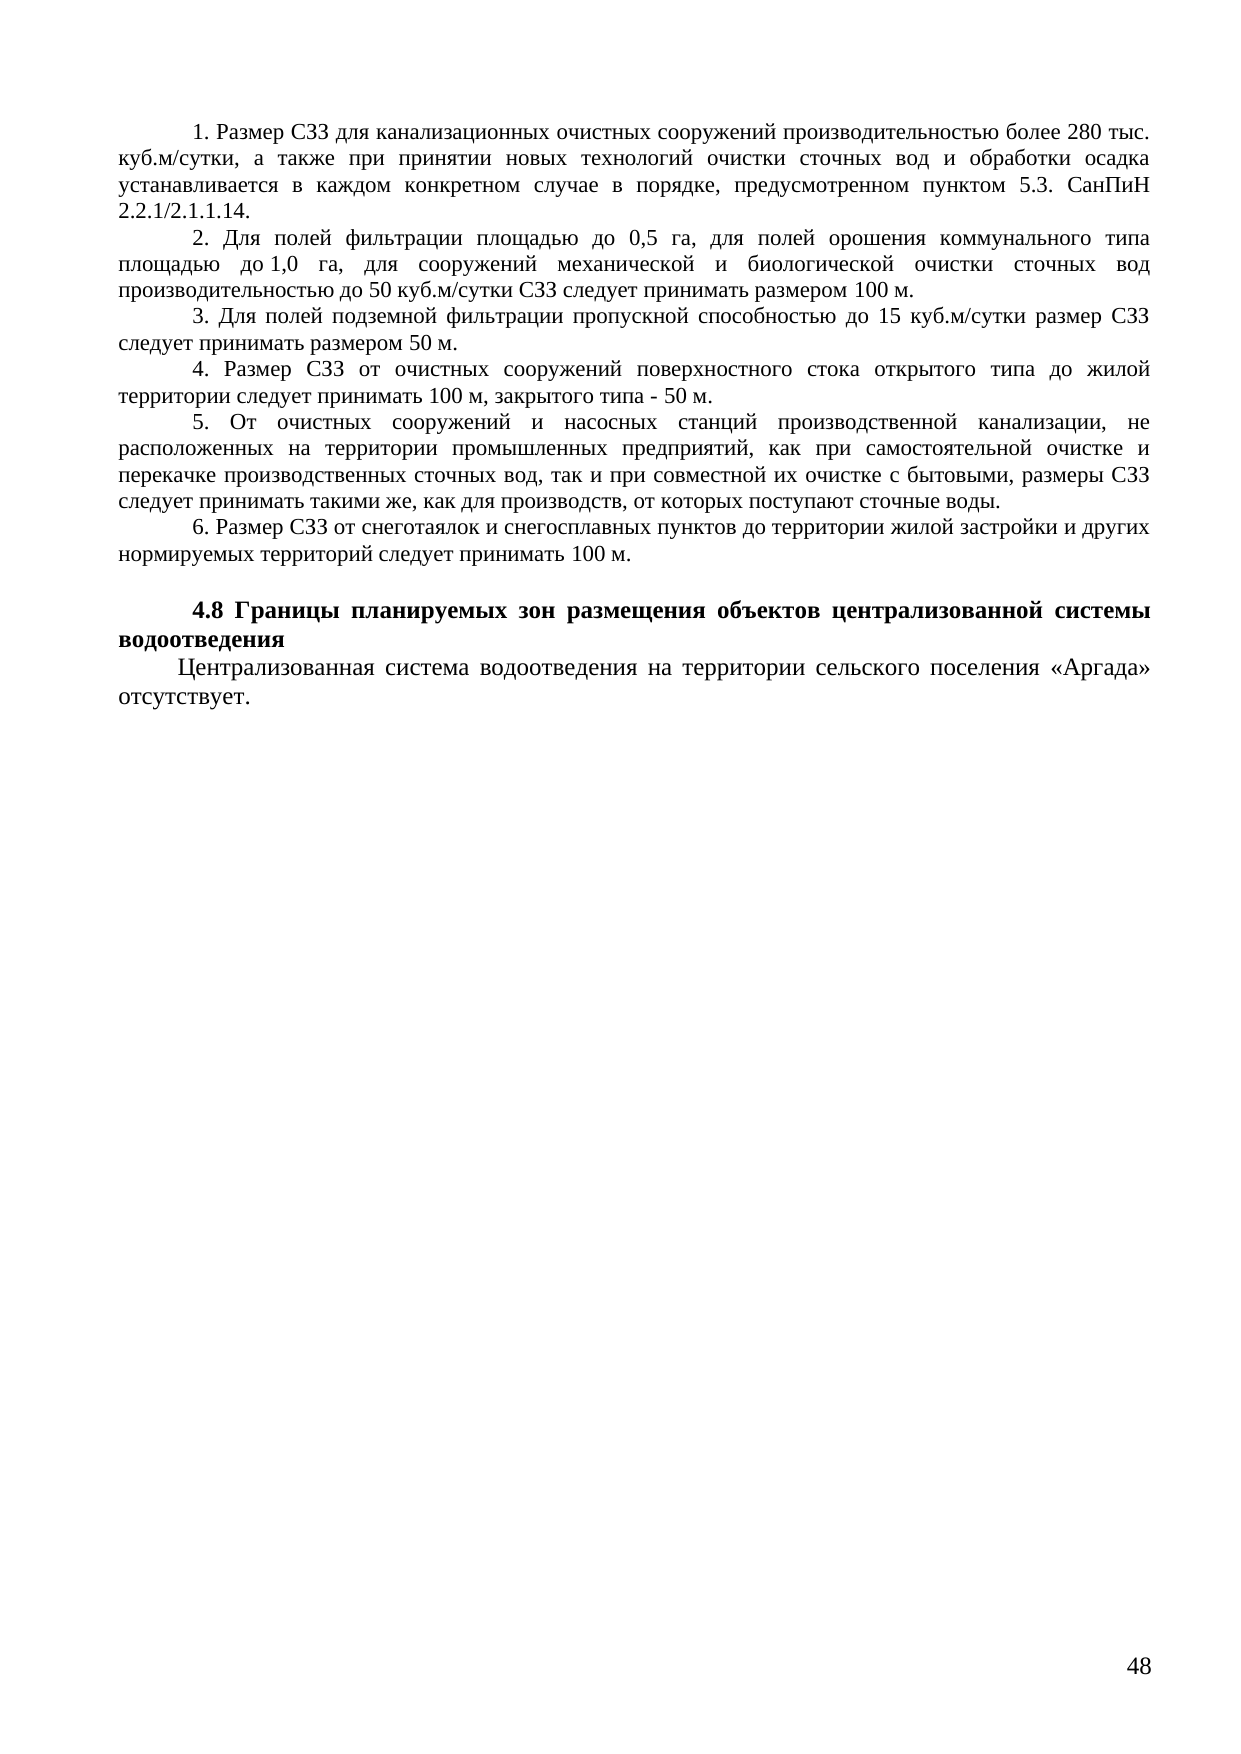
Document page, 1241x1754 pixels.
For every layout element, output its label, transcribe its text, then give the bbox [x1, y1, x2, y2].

text 4. Размер СЗЗ от очистных сооружений поверхностного стока открытого типа до жилой территории следует принимать 100 м, закрытого типа - 50 м. [118, 355, 1152, 408]
text 1. Размер СЗЗ для канализационных очистных сооружений производительностью более 280 тыс. куб.м/сутки, а также при принятии новых технологий очистки сточных вод и обработки осадка устанавливается в каждом конкретном случае в порядке, предусмотренном пунктом 5.3. СанПиН 2.2.1/2.1.1.14. [118, 118, 1152, 223]
subtitle 4.8 Границы планируемых зон размещения объектов централизованной системы водоотведения [118, 595, 1152, 652]
text Централизованная система водоотведения на территории сельского поселения «Аргада» отсутствует. [118, 652, 1152, 710]
text 2. Для полей фильтрации площадью до 0,5 га, для полей орошения коммунального типа площадью до 1,0 га, для сооружений механической и биологической очистки сточных вод производительностью до 50 куб.м/сутки СЗЗ следует принимать размером 100 м. [118, 223, 1152, 303]
text 6. Размер СЗЗ от снеготаялок и снегосплавных пунктов до территории жилой застройки и других нормируемых территорий следует принимать 100 м. [118, 513, 1152, 566]
text 5. От очистных сооружений и насосных станций производственной канализации, не расположенных на территории промышленных предприятий, как при самостоятельной очистке и перекачке производственных сточных вод, так и при совместной их очистке с бытовыми, размеры СЗЗ следует принимать такими же, как для производств, от которых поступают сточные воды. [118, 408, 1152, 513]
text 3. Для полей подземной фильтрации пропускной способностью до 15 куб.м/сутки размер СЗЗ следует принимать размером 50 м. [118, 303, 1152, 355]
